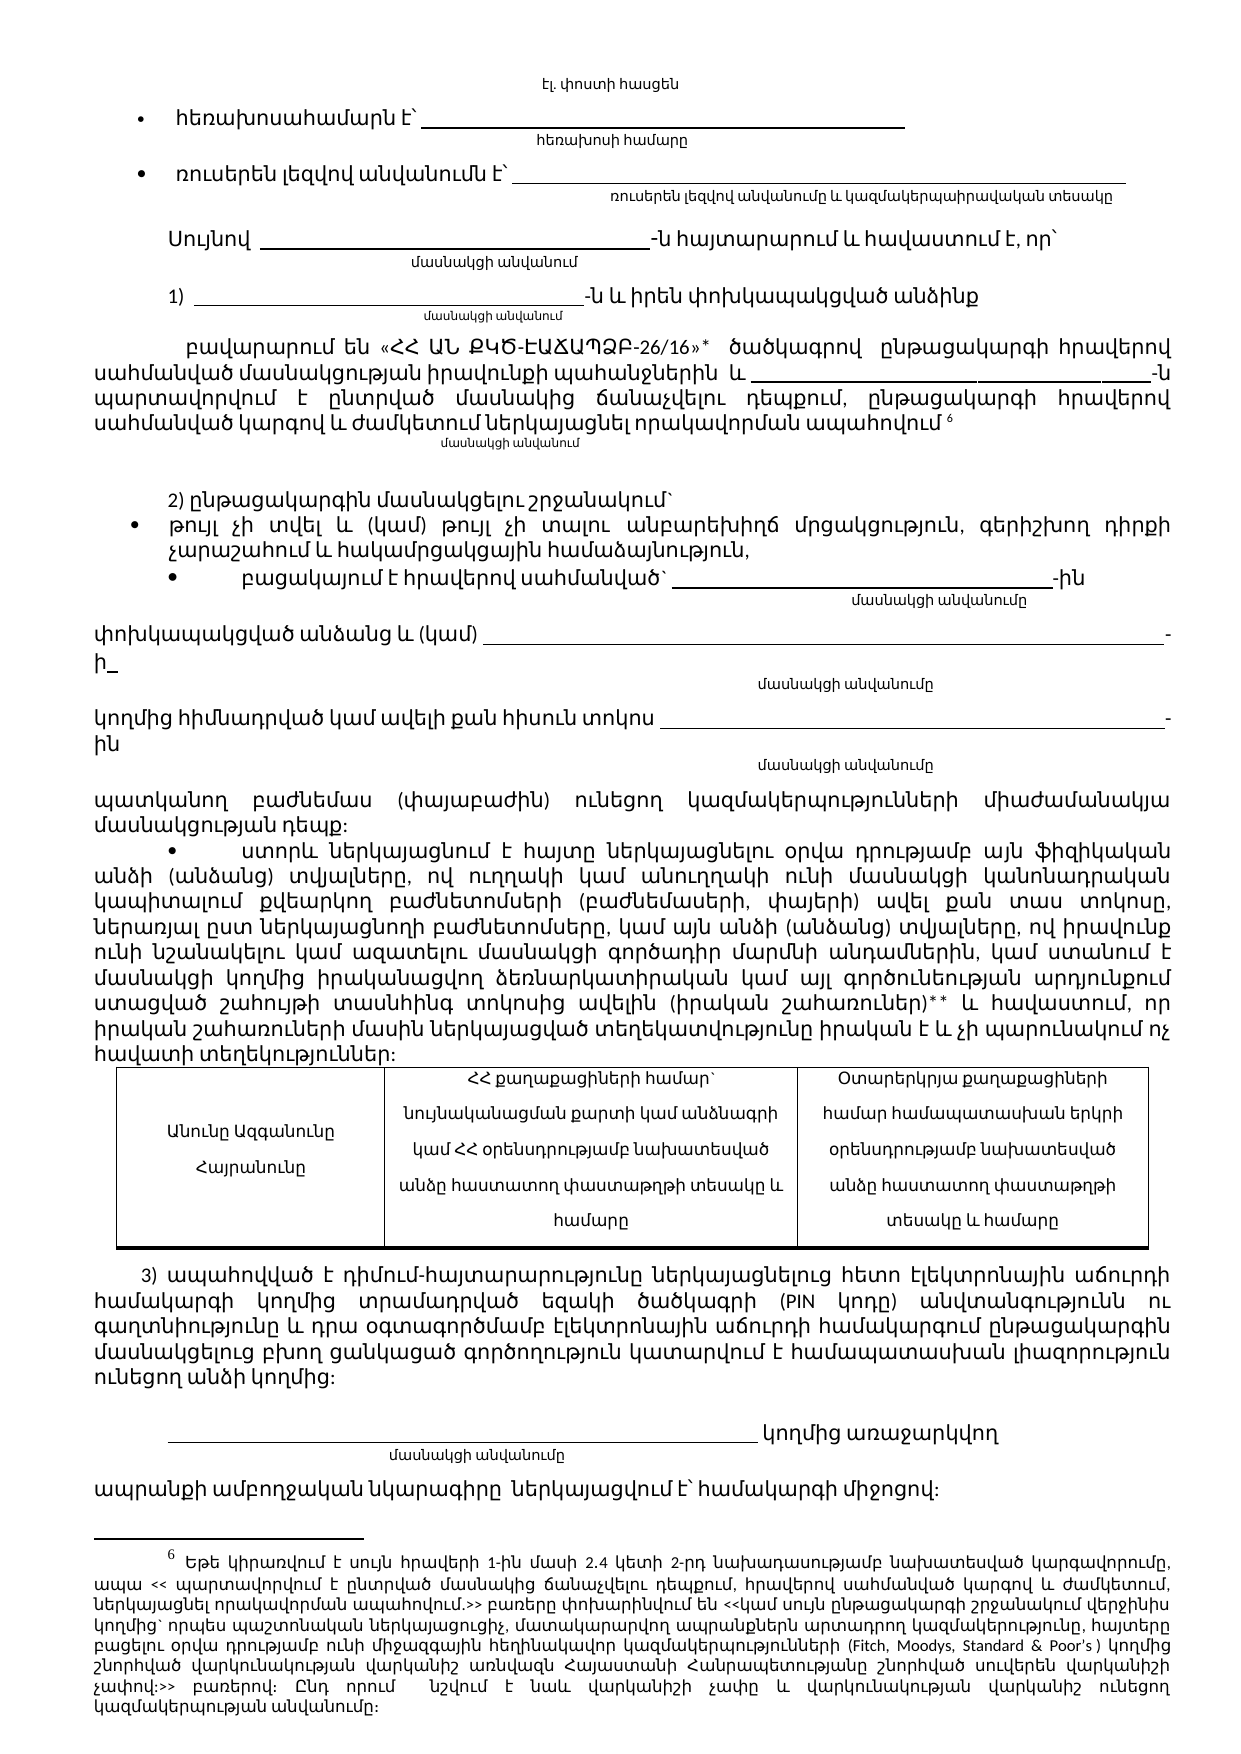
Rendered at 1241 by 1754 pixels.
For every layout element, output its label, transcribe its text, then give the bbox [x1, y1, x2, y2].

table_header Անունը Ազգանունը Հայրանունը [117, 1068, 384, 1246]
text մասնակցի անվանում [94, 436, 1171, 461]
text մասնակցի անվանումը [94, 675, 1171, 706]
text էլ. փոստի հասցեն [94, 75, 1171, 106]
text 3) ապահովված է դիմում-հայտարարությունը ներկայացնելուց հետո էլեկտրոնային աճուրդի համակարգի կողմից տրամադրված եզակի ծածկագրի (PIN կոդը) անվտանգությունն ու գաղտնիությունը և դրա օգտագործմամբ էլեկտրոնային աճուրդի համակարգում ընթացակարգին մասնակցելուց բխող ցանկացած գործողություն կատարվում է համապատասխան լիազորություն ունեցող անձի կողմից: [94, 1263, 1171, 1390]
text մասնակցի անվանում [94, 309, 1171, 334]
text ապրանքի ամբողջական նկարագիրը ներկայացվում է՝ համակարգի միջոցով: [94, 1476, 1171, 1502]
text հեռախոսի համարը [462, 131, 1171, 161]
text Սույնով -ն հայտարարում և հավաստում է, որ՝ [94, 222, 1171, 253]
text մասնակցի անվանումը [94, 1446, 1171, 1476]
text պատկանող բաժնեմաս (փայաբաժին) ունեցող կազմակերպությունների միաժամանակյա մասնակցության դեպք: [94, 787, 1171, 838]
text փոխկապակցված անձանց և (կամ) -ի [94, 622, 1171, 675]
text 1) -ն և իրեն փոխկապակցված անձինք [94, 283, 1171, 309]
table_header ՀՀ քաղաքացիների համար` նույնականացման քարտի կամ անձնագրի կամ ՀՀ օրենսդրությամբ նախատեսված անձը հաստատող փաստաթղթի տեսակը և համարը [385, 1068, 797, 1246]
list թույլ չի տվել և (կամ) թույլ չի տալու անբարեխիղճ մրցակցություն, գերիշխող դիրքի չարաշահում և հակամրցակցային համաձայնություն, [131, 512, 1171, 563]
text 2) ընթացակարգին մասնակցելու շրջանակում` [94, 487, 1171, 512]
list բացակայում է հրավերով սահմանված` -ին [94, 563, 1171, 591]
text բավարարում են «ՀՀ ԱՆ ՔԿԾ-ԷԱՃԱՊՁԲ-26/16»* ծածկագրով ընթացակարգի հրավերով սահմանված մասնակցության իրավունքի պահանջներին և -ն պարտավորվում է ընտրված մասնակից ճանաչվելու դեպքում, ընթացակարգի հրավերով սահմանված կարգով և ժամկետում ներկայացնել որակավորման ապահովում [94, 334, 1171, 436]
text մասնակցի անվանումը [94, 591, 1171, 622]
text կողմից առաջարկվող [94, 1420, 1171, 1446]
list ռուսերեն լեզվով անվանումն է՝ [138, 161, 1171, 187]
text մասնակցի անվանումը [94, 756, 1171, 787]
text ռուսերեն լեզվով անվանումը և կազմակերպաիրավական տեսակը [536, 187, 1171, 217]
table_header Օտարերկրյա քաղաքացիների համար համապատասխան երկրի օրենսդրությամբ նախատեսված անձը հաստատող փաստաթղթի տեսակը և համարը [798, 1068, 1148, 1246]
list ստորև ներկայացնում է հայտը ներկայացնելու օրվա դրությամբ այն ֆիզիկական անձի (անձանց) տվյալները, ով ուղղակի կամ անուղղակի ունի մասնակցի կանոնադրական կապիտալում քվեարկող բաժնետոմսերի (բաժնեմասերի, փայերի) ավել քան տաս տոկոսը, ներառյալ ըստ ներկայացնողի բաժնետոմսերը, կամ այն անձի (անձանց) տվյալները, ով իրավունք ունի նշանակելու կամ ազատելու մասնակցի գործադիր մարմնի անդամներին, կամ ստանում է մասնակցի կողմից իրականացվող ձեռնարկատիրական կամ այլ գործունեության արդյունքում ստացված շահույթի տասնհինգ տոկոսից ավելին (իրական շահառուներ)** և հավաստում, որ իրական շահառուների մասին ներկայացված տեղեկատվությունը իրական է և չի պարունակում ոչ հավատի տեղեկություններ: [94, 838, 1171, 1067]
text մասնակցի անվանում [94, 253, 1171, 283]
list հեռախոսահամարն է՝ [138, 106, 1171, 131]
text կողմից հիմնադրված կամ ավելի քան հիսուն տոկոս -ին [94, 706, 1171, 756]
